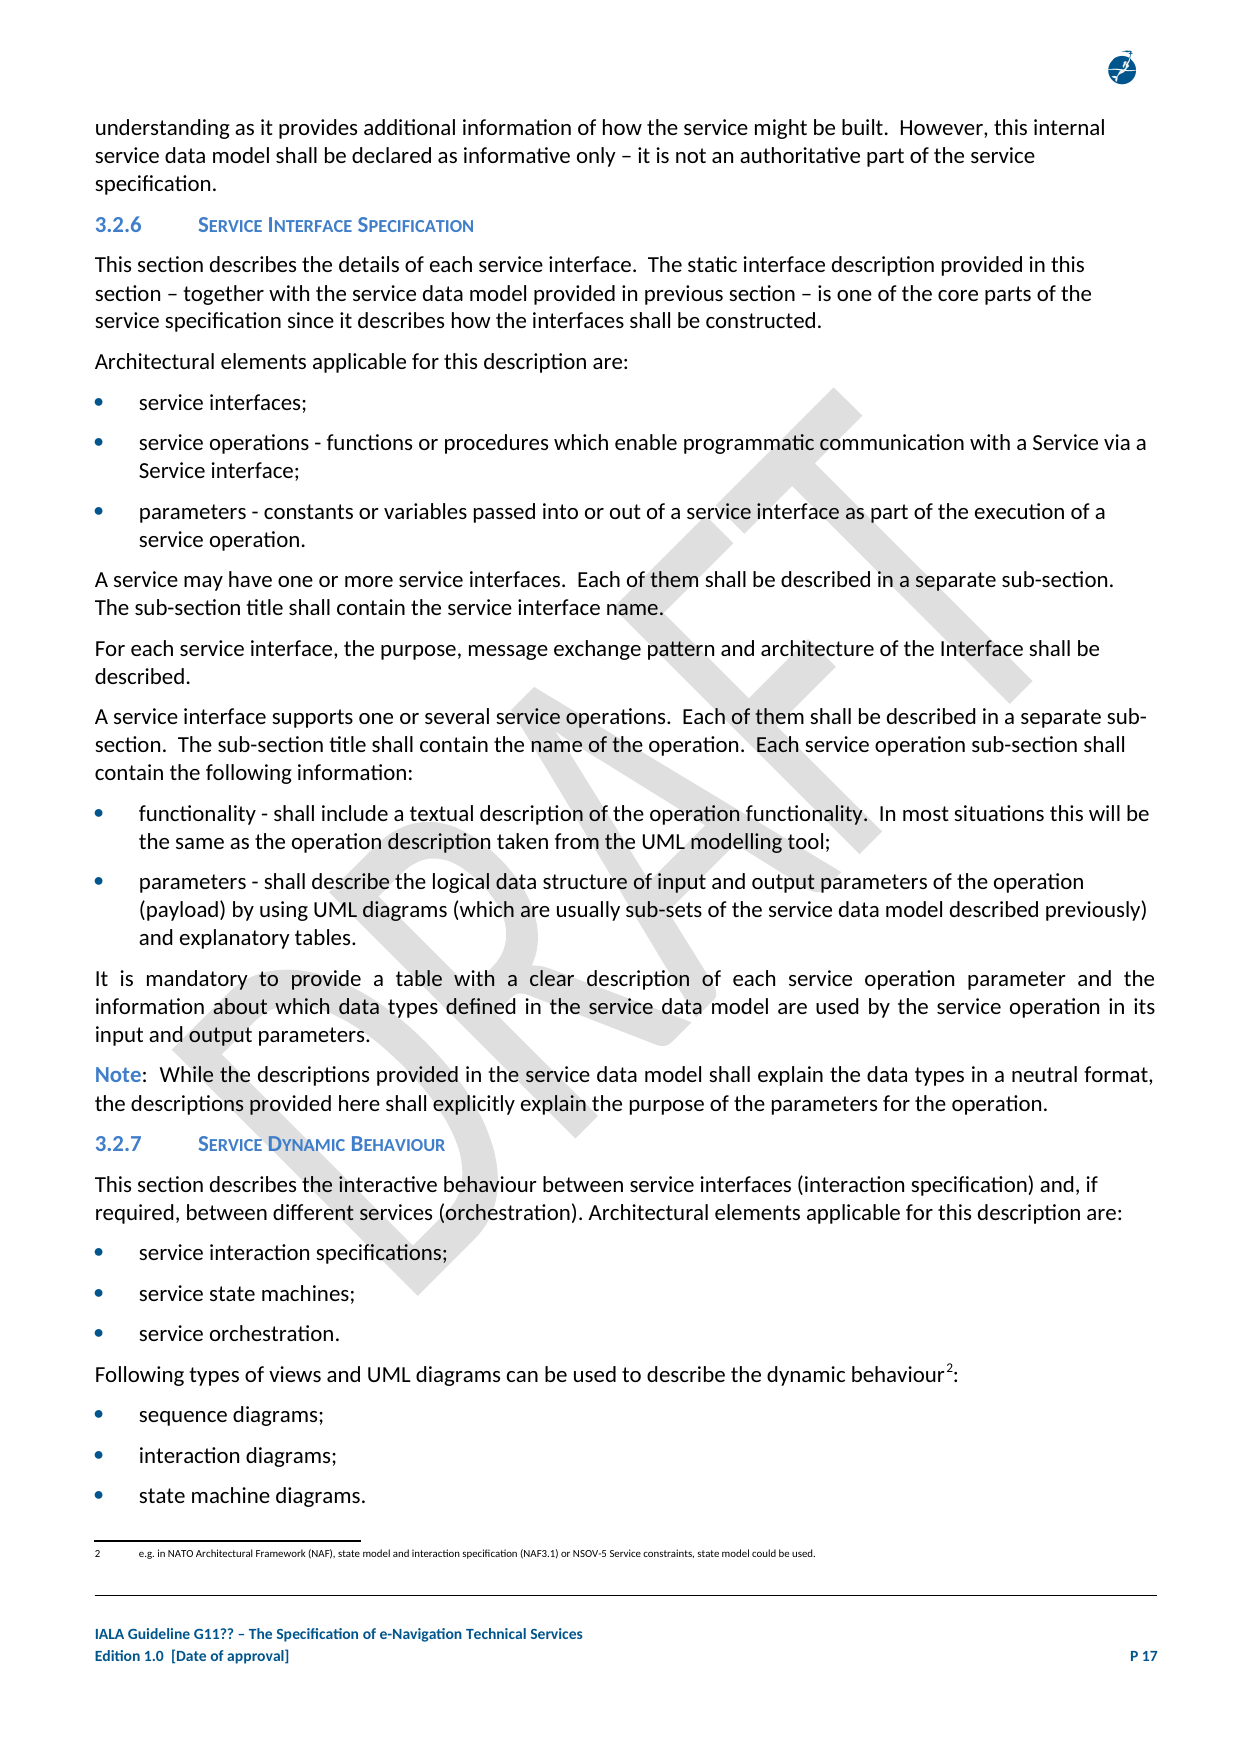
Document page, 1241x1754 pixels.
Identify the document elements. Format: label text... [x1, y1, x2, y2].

text functionality - shall include a textual description of the operation functionality. In most situations this will be the same as the operation description taken from the UML modelling tool; [94, 799, 1157, 855]
text A service interface supports one or several service operations. Each of them shall be described in a separate sub-section. The sub-section title shall contain the name of the operation. Each service operation sub-section shall contain the following information: [94, 702, 1157, 786]
text state machine diagrams. [94, 1481, 1157, 1509]
text parameters - constants or variables passed into or out of a service interface as part of the execution of a service operation. [94, 497, 1157, 553]
text sequence diagrams; [94, 1400, 1157, 1428]
text For each service interface, the purpose, message exchange pattern and architecture of the Interface shall be described. [94, 634, 1157, 690]
text Note: While the descriptions provided in the service data model shall explain the data types in a neutral format, the descriptions provided here shall explicitly explain the purpose of the parameters for the operation. [94, 1061, 1157, 1117]
text service interfaces; [94, 388, 1157, 416]
text Architectural elements applicable for this description are: [94, 347, 1157, 375]
text parameters - shall describe the logical data structure of input and output parameters of the operation (payload) by using UML diagrams (which are usually sub-sets of the service data model described previously) and explanatory tables. [94, 867, 1157, 952]
subtitle Service Dynamic Behaviour [94, 1129, 1069, 1157]
text This section describes the details of each service interface. The static interface description provided in this section – together with the service data model provided in previous section – is one of the core parts of the service specification since it describes how the interfaces shall be constructed. [94, 251, 1157, 335]
text A service may have one or more service interfaces. Each of them shall be described in a separate sub-section. The sub-section title shall contain the service interface name. [94, 565, 1157, 621]
text service operations - functions or procedures which enable programmatic communication with a Service via a Service interface; [94, 428, 1157, 484]
text service state machines; [94, 1279, 1157, 1307]
subtitle Service Interface Specification [94, 210, 1069, 238]
picture [1077, 0, 1196, 119]
text service interaction specifications; [94, 1238, 1157, 1266]
text It is mandatory to provide a table with a clear description of each service operation parameter and the information about which data types defined in the service data model are used by the service operation in its input and output parameters. [94, 964, 1157, 1048]
text This section describes the interactive behaviour between service interfaces (interaction specification) and, if required, between different services (orchestration). Architectural elements applicable for this description are: [94, 1170, 1157, 1226]
text interaction diagrams; [94, 1441, 1157, 1469]
text service orchestration. [94, 1319, 1157, 1347]
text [94, 113, 1157, 198]
text Following types of views and UML diagrams can be used to describe the dynamic behaviour: [94, 1360, 1157, 1388]
